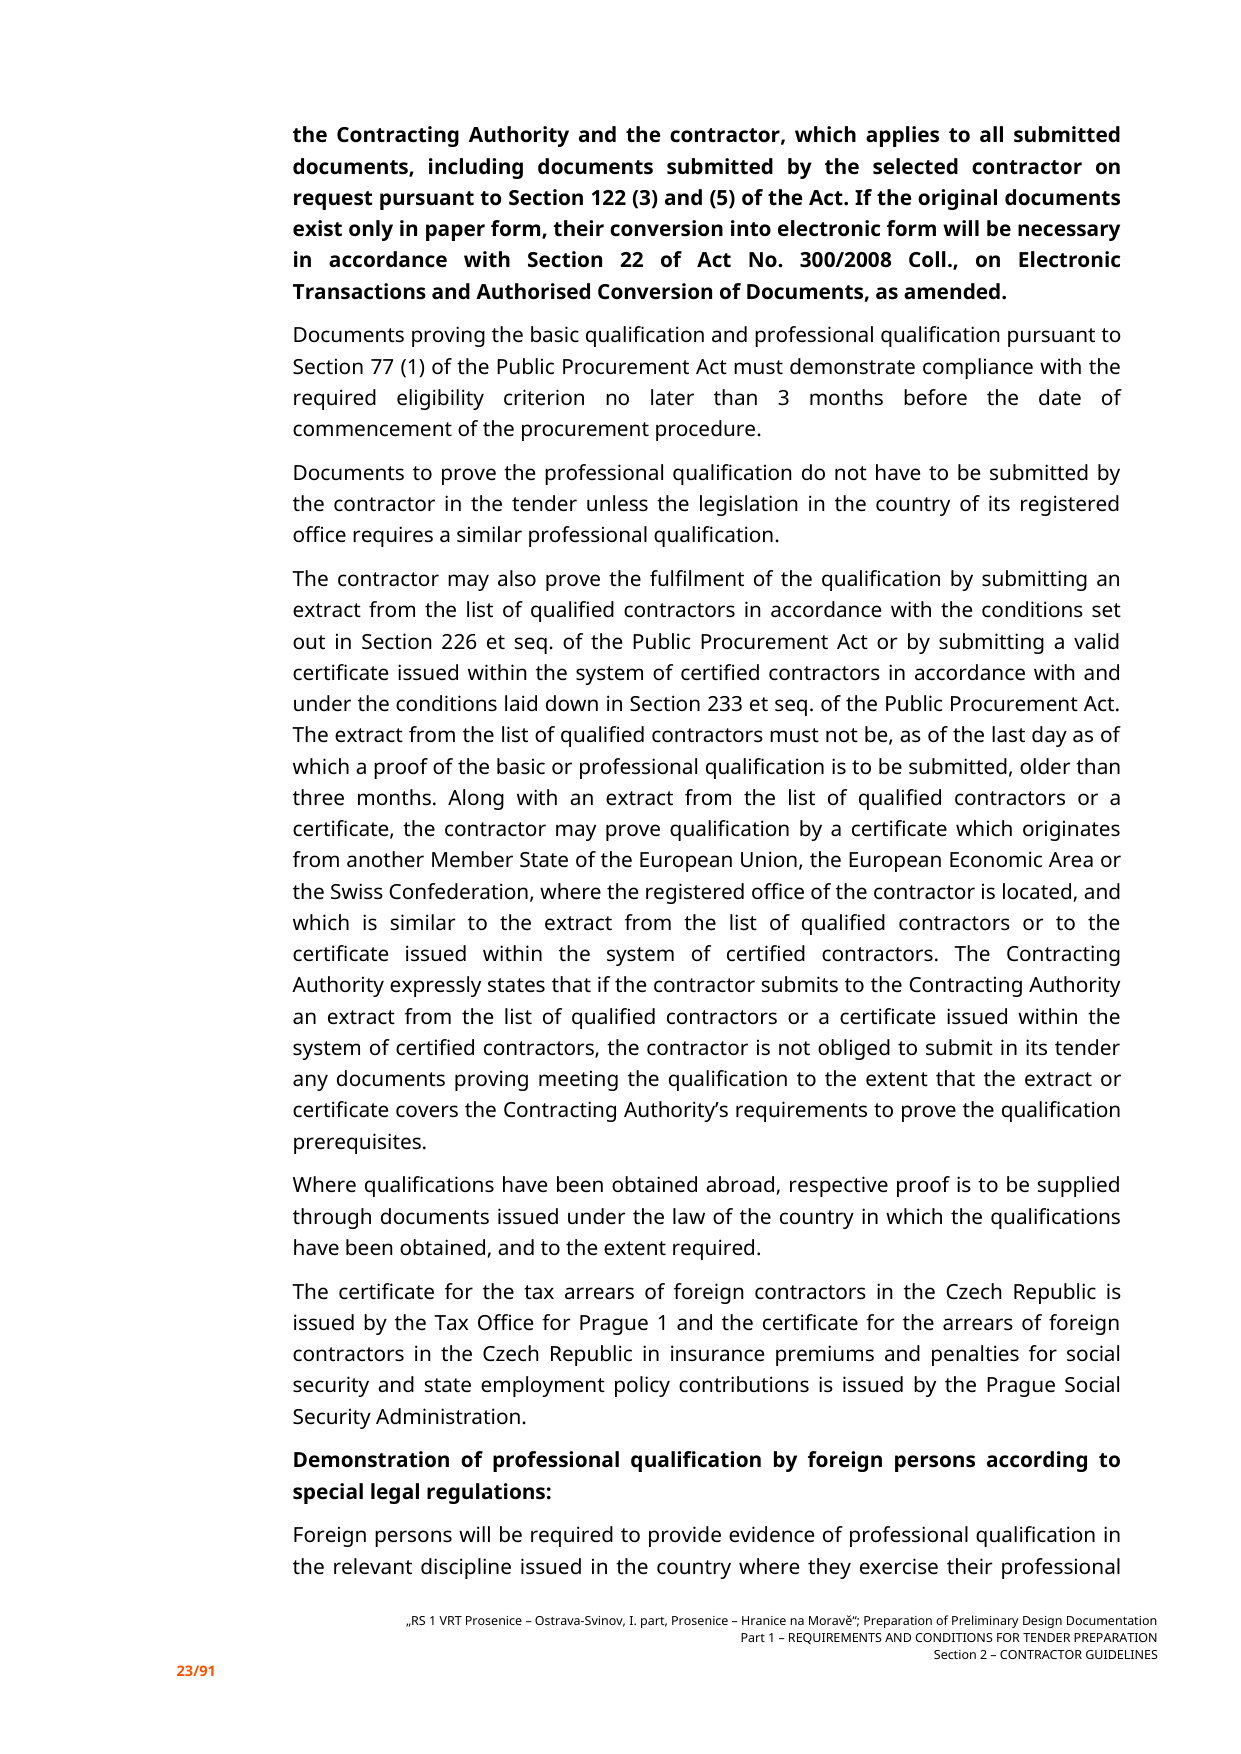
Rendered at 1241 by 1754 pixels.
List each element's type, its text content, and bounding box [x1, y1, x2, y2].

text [292, 1521, 1122, 1580]
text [292, 121, 1122, 305]
text Documents proving the basic qualification and professional qualification pursuant to Section 77 (1) of the Public Procurement Act must demonstrate compliance with the required eligibility criterion no later than 3 months before the date of commencement of the procurement procedure. [292, 321, 1122, 443]
text Demonstration of professional qualification by foreign persons according to special legal regulations: [292, 1446, 1122, 1505]
text Where qualifications have been obtained abroad, respective proof is to be supplied through documents issued under the law of the country in which the qualifications have been obtained, and to the extent required. [292, 1171, 1122, 1262]
text Documents to prove the professional qualification do not have to be submitted by the contractor in the tender unless the legislation in the country of its registered office requires a similar professional qualification. [292, 458, 1122, 549]
text The contractor may also prove the fulfilment of the qualification by submitting an extract from the list of qualified contractors in accordance with the conditions set out in Section 226 et seq. of the Public Procurement Act or by submitting a valid certificate issued within the system of certified contractors in accordance with and under the conditions laid down in Section 233 et seq. of the Public Procurement Act. The extract from the list of qualified contractors must not be, as of the last day as of which a proof of the basic or professional qualification is to be submitted, older than three months. Along with an extract from the list of qualified contractors or a certificate, the contractor may prove qualification by a certificate which originates from another Member State of the European Union, the European Economic Area or the Swiss Confederation, where the registered office of the contractor is located, and which is similar to the extract from the list of qualified contractors or to the certificate issued within the system of certified contractors. The Contracting Authority expressly states that if the contractor submits to the Contracting Authority an extract from the list of qualified contractors or a certificate issued within the system of certified contractors, the contractor is not obliged to submit in its tender any documents proving meeting the qualification to the extent that the extract or certificate covers the Contracting Authority’s requirements to prove the qualification prerequisites. [292, 564, 1122, 1155]
text The certificate for the tax arrears of foreign contractors in the Czech Republic is issued by the Tax Office for Prague 1 and the certificate for the arrears of foreign contractors in the Czech Republic in insurance premiums and penalties for social security and state employment policy contributions is issued by the Prague Social Security Administration. [292, 1277, 1122, 1430]
